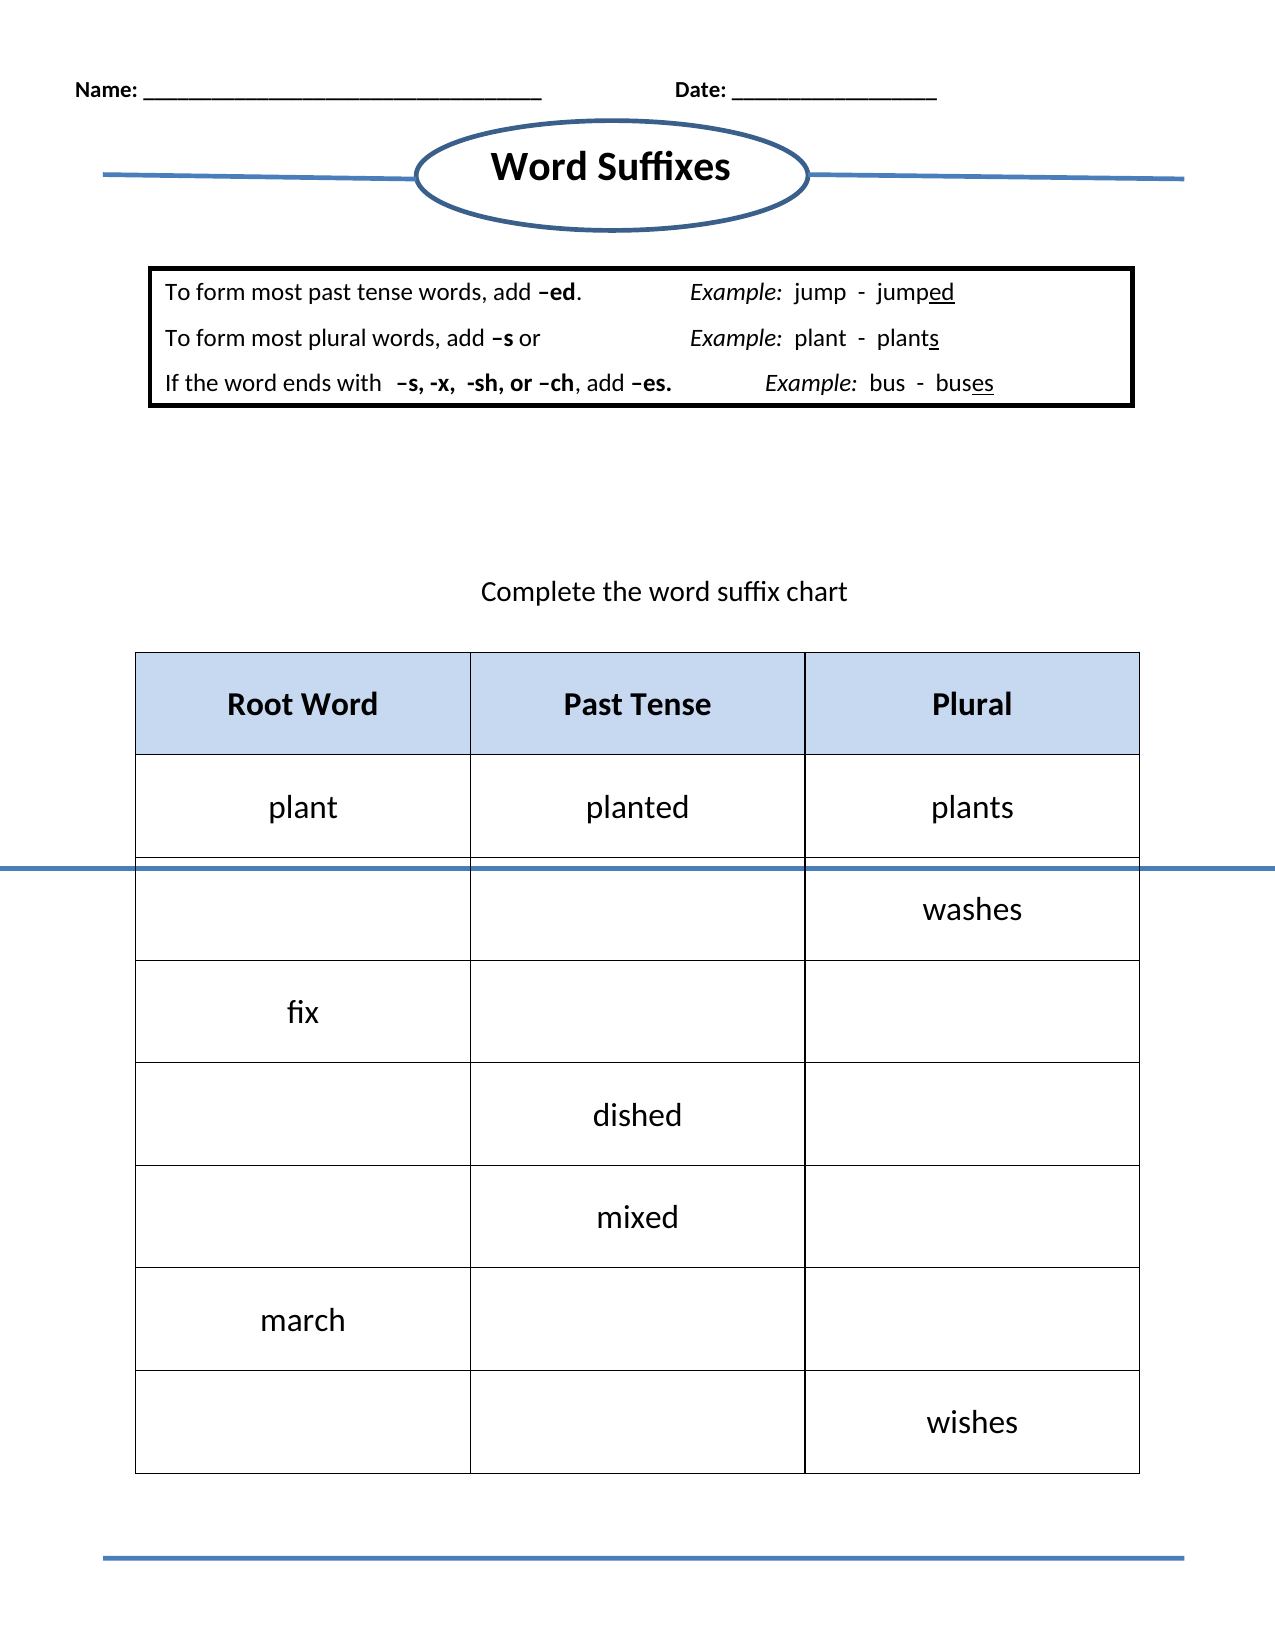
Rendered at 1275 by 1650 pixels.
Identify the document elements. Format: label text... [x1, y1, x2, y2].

table_cell washes [806, 858, 1139, 959]
table_cell [806, 1063, 1139, 1165]
table_cell [471, 858, 804, 959]
table_cell [136, 1063, 470, 1165]
table_cell [471, 1371, 804, 1472]
table_cell [471, 961, 804, 1062]
table_cell [471, 1268, 804, 1370]
table_header Plural [806, 653, 1139, 754]
table_cell dished [471, 1063, 804, 1165]
table_header Root Word [136, 653, 470, 754]
table_header Past Tense [471, 653, 804, 754]
table_cell mixed [471, 1166, 804, 1267]
table_cell march [136, 1268, 470, 1370]
table_cell fix [136, 961, 470, 1062]
table_cell [806, 1268, 1139, 1370]
table_cell wishes [806, 1371, 1139, 1472]
table_cell [806, 1166, 1139, 1267]
table_cell plants [806, 755, 1139, 857]
table_cell planted [471, 755, 804, 857]
table_cell plant [136, 755, 470, 857]
table_cell [806, 961, 1139, 1062]
table_cell [136, 1166, 470, 1267]
table_cell [136, 1371, 470, 1472]
table_cell [136, 858, 470, 959]
text Name: ___________________________________ Date: __________________ [75, 75, 1200, 103]
